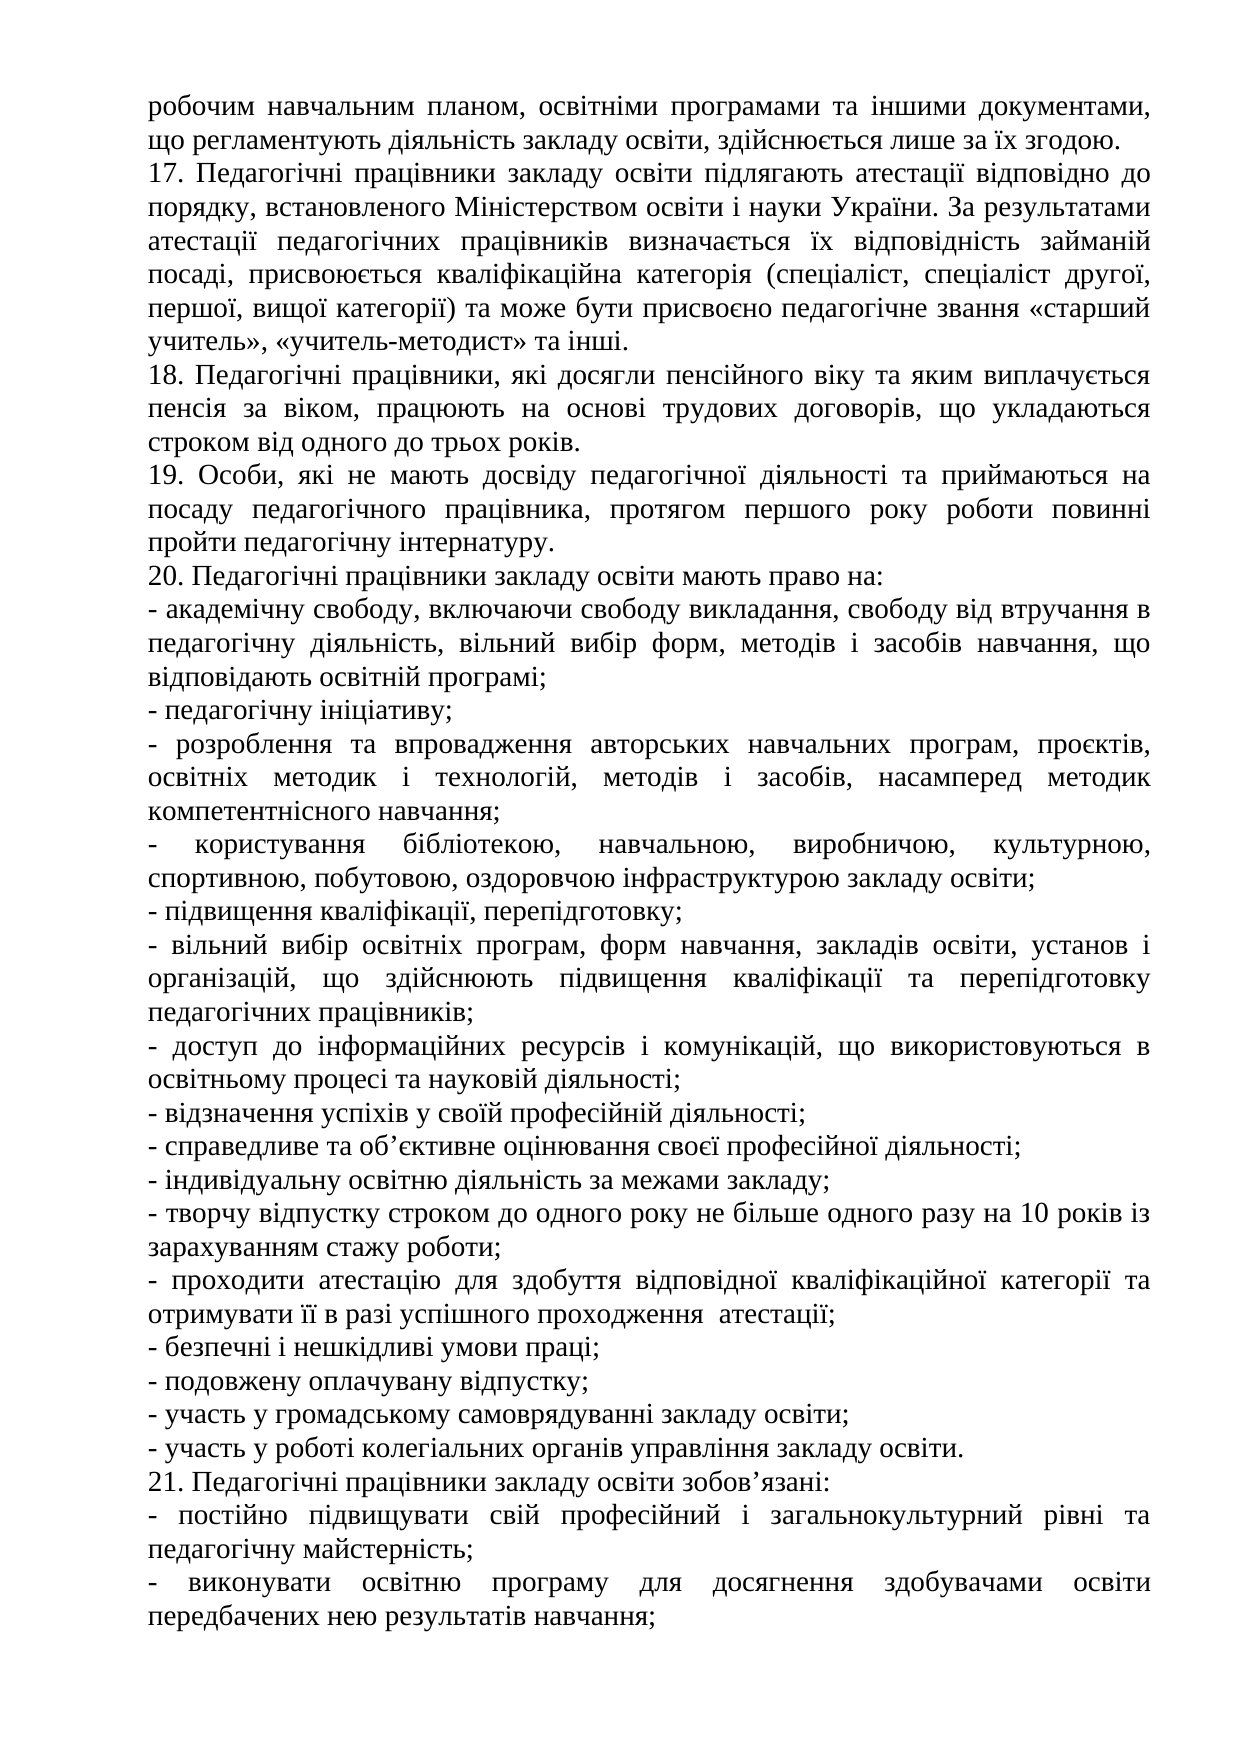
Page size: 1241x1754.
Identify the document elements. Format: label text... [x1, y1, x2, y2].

text - безпечні і нешкідливі умови праці; [148, 1329, 1152, 1363]
text - індивідуальну освітню діяльність за межами закладу; [148, 1162, 1152, 1195]
text - проходити атестацію для здобуття відповідної кваліфікаційної категорії та отримувати її в разі успішного проходження атестації; [148, 1262, 1152, 1329]
text 17. Педагогічні працівники закладу освіти підлягають атестації відповідно до порядку, встановленого Міністерством освіти i науки України. За результатами атестації педагогічних працівників визначається їх відповідність займаній посаді, присвоюється кваліфікаційна категорія (спеціаліст, спеціаліст другої, першої, вищої категорії) та може бути присвоєно педагогічне звання «старший учитель», «учитель-методист» та інші. [148, 156, 1152, 357]
text 21. Педагогічні працівники закладу освіти зобов’язані: [148, 1464, 1152, 1497]
text - відзначення успіхів у своїй професійній діяльності; [148, 1095, 1152, 1128]
text - справедливе та об’єктивне оцінювання своєї професійної діяльності; [148, 1128, 1152, 1162]
text - творчу відпустку строком до одного року не більше одного разу на 10 років із зарахуванням стажу роботи; [148, 1195, 1152, 1262]
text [148, 88, 1152, 156]
text - вільний вибір освітніх програм, форм навчання, закладів освіти, установ і організацій, що здійснюють підвищення кваліфікації та перепідготовку педагогічних працівників; [148, 927, 1152, 1028]
text - розроблення та впровадження авторських навчальних програм, проєктів, освітніх методик і технологій, методів і засобів, насамперед методик компетентнісного навчання; [148, 726, 1152, 826]
text - підвищення кваліфікації, перепідготовку; [148, 893, 1152, 927]
text - педагогічну ініціативу; [148, 692, 1152, 726]
text - академічну свободу, включаючи свободу викладання, свободу від втручання в педагогічну діяльність, вільний вибір форм, методів і засобів навчання, що відповідають освітній програмі; [148, 592, 1152, 692]
text 19. Особи, які не мають досвіду педагогічної діяльності та приймаються на посаду педагогічного працівника, протягом першого року роботи повинні пройти педагогічну інтернатуру. [148, 457, 1152, 558]
text - доступ до інформаційних ресурсів і комунікацій, що використовуються в освітньому процесі та науковій діяльності; [148, 1028, 1152, 1095]
text - участь у роботі колегіальних органів управління закладу освіти. [148, 1430, 1152, 1464]
text - участь у громадському самоврядуванні закладу освіти; [148, 1397, 1152, 1430]
text 18. Педагогічні працівники, які досягли пенсійного віку та яким виплачується пенсія за віком, працюють на основі трудових договорів, що укладаються строком від одного до трьох років. [148, 357, 1152, 457]
text - виконувати освітню програму для досягнення здобувачами освіти передбачених нею результатів навчання; [148, 1564, 1152, 1631]
text - користування бібліотекою, навчальною, виробничою, культурною, спортивною, побутовою, оздоровчою інфраструктурою закладу освіти; [148, 826, 1152, 893]
text - постійно підвищувати свій професійний і загальнокультурний рівні та педагогічну майстерність; [148, 1497, 1152, 1564]
text - подовжену оплачувану відпустку; [148, 1363, 1152, 1397]
text 20. Педагогічні працівники закладу освіти мають право на: [148, 558, 1152, 592]
